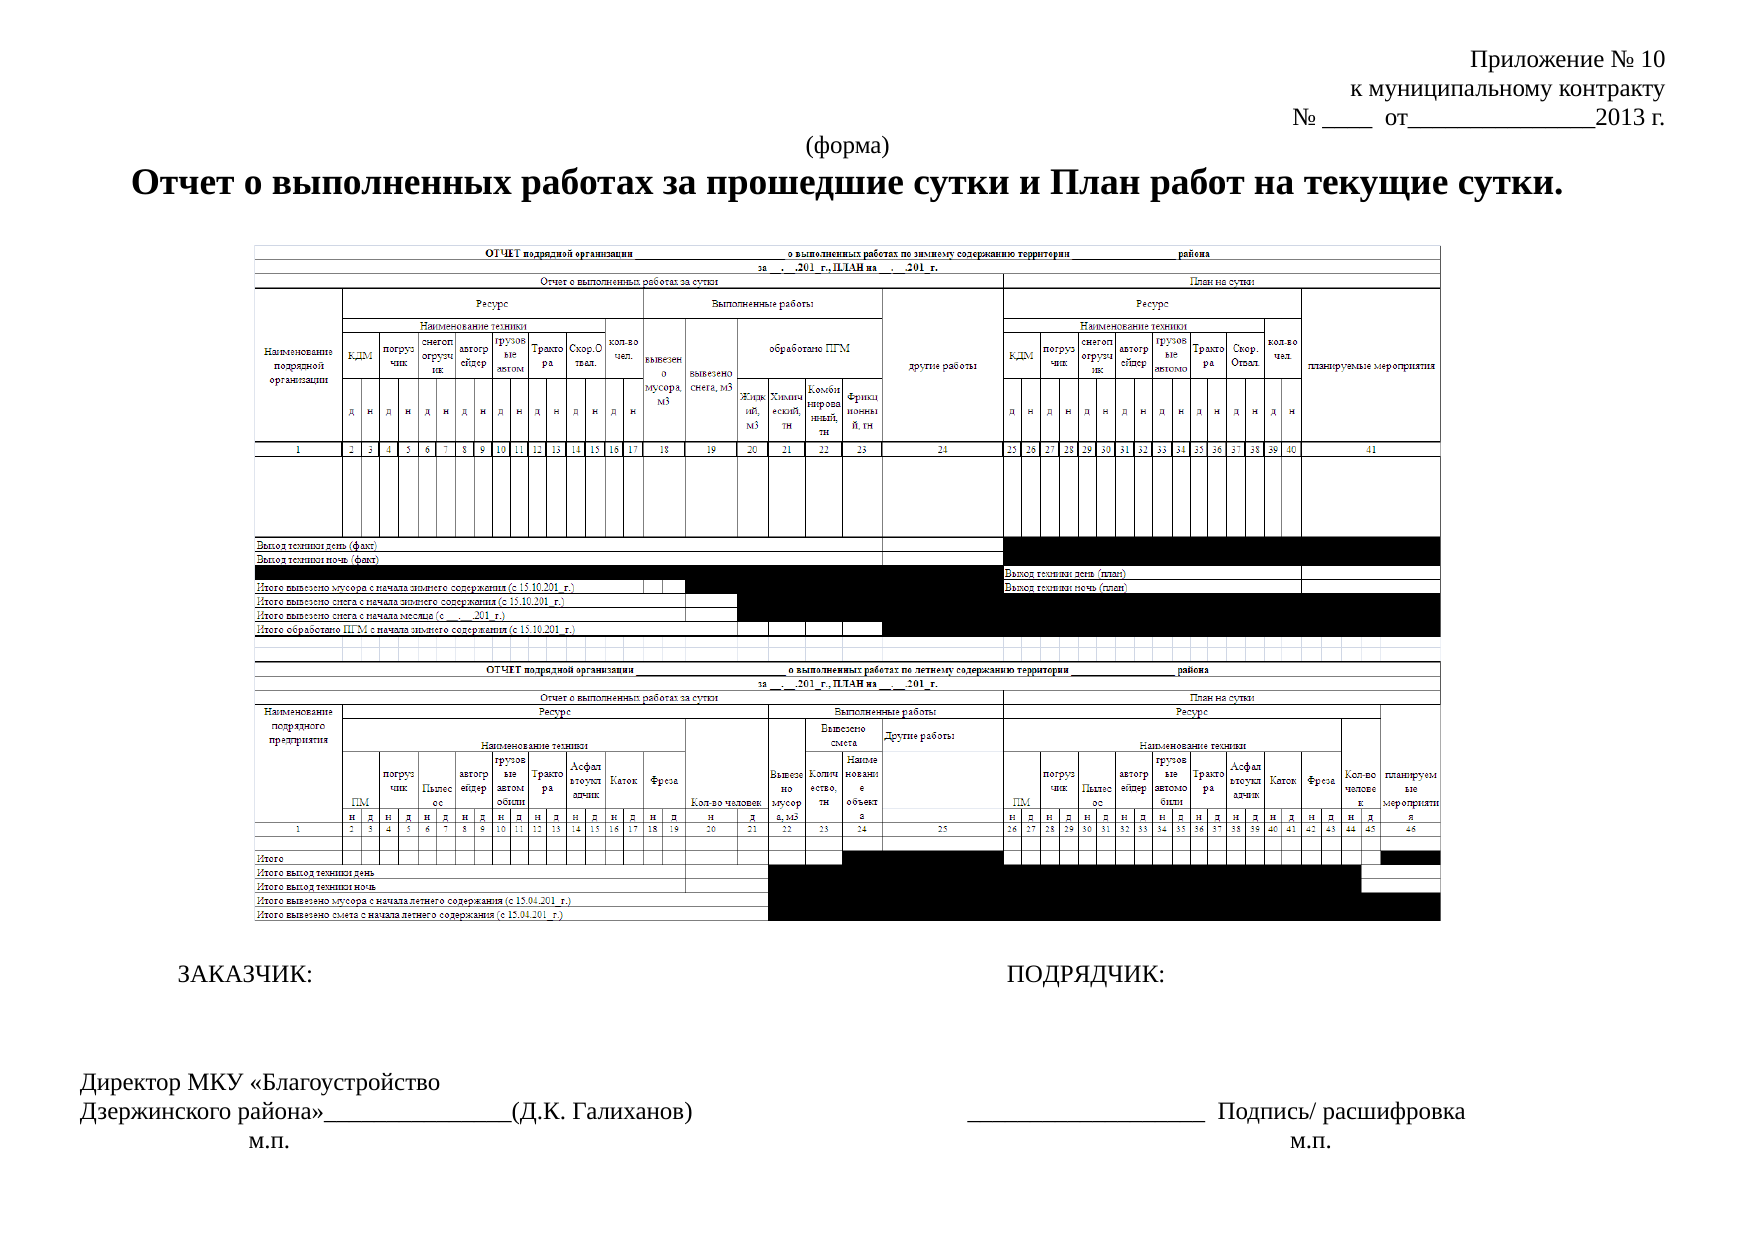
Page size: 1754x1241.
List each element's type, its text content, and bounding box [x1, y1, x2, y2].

text (форма) [29, 131, 1665, 159]
picture [254, 245, 1441, 921]
text м.п. м.п. [29, 1125, 1665, 1153]
text Приложение № 10 [29, 44, 1665, 73]
text Отчет о выполненных работах за прошедшие сутки и План работ на текущие сутки. [29, 159, 1665, 202]
text ЗАКАЗЧИК: ПОДРЯДЧИК: [103, 959, 1665, 988]
text к муниципальному контракту [29, 73, 1665, 102]
text № ____ от_______________2013 г. [29, 102, 1665, 131]
text Директор МКУ «Благоустройство [29, 1067, 1665, 1096]
text Дзержинского района»_______________(Д.К. Галиханов) ___________________ Подпись/ расшифровка [29, 1096, 1665, 1125]
